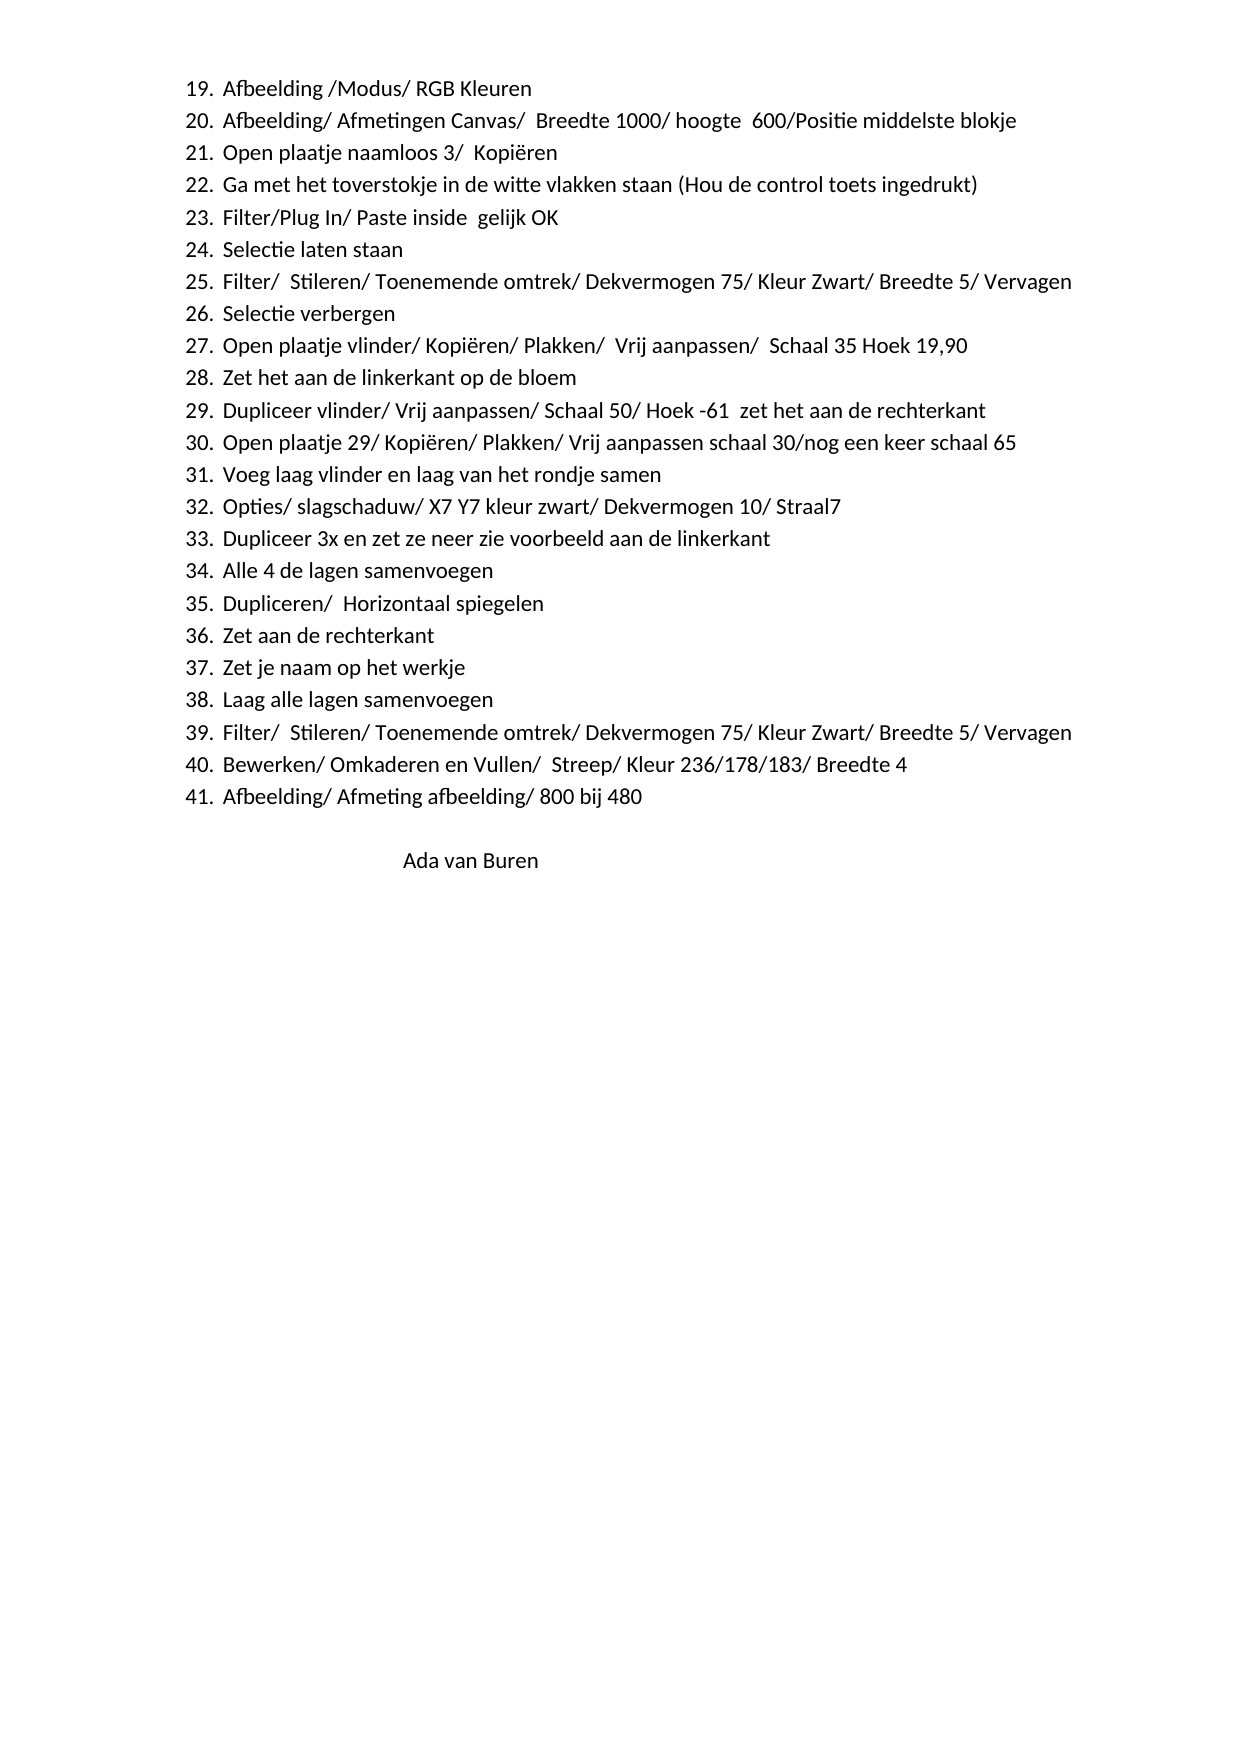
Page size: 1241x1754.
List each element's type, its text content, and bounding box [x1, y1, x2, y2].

list Alle 4 de lagen samenvoegen [185, 557, 1093, 585]
list Filter/ Stileren/ Toenemende omtrek/ Dekvermogen 75/ Kleur Zwart/ Breedte 5/ Vervagen [185, 718, 1093, 746]
list Open plaatje 29/ Kopiëren/ Plakken/ Vrij aanpassen schaal 30/nog een keer schaal 65 [185, 428, 1093, 456]
list Filter/Plug In/ Paste inside gelijk OK [185, 203, 1093, 231]
list Bewerken/ Omkaderen en Vullen/ Streep/ Kleur 236/178/183/ Breedte 4 [185, 750, 1093, 778]
list Zet je naam op het werkje [185, 653, 1093, 681]
list Open plaatje vlinder/ Kopiëren/ Plakken/ Vrij aanpassen/ Schaal 35 Hoek 19,90 [185, 331, 1093, 359]
list Ada van Buren [223, 846, 1093, 874]
list Laag alle lagen samenvoegen [185, 685, 1093, 713]
list Dupliceer 3x en zet ze neer zie voorbeeld aan de linkerkant [185, 524, 1093, 552]
list Afbeelding /Modus/ RGB Kleuren [185, 74, 1093, 102]
list Zet aan de rechterkant [185, 621, 1093, 649]
list Opties/ slagschaduw/ X7 Y7 kleur zwart/ Dekvermogen 10/ Straal7 [185, 492, 1093, 520]
list Filter/ Stileren/ Toenemende omtrek/ Dekvermogen 75/ Kleur Zwart/ Breedte 5/ Vervagen [185, 267, 1093, 295]
list Ga met het toverstokje in de witte vlakken staan (Hou de control toets ingedrukt) [185, 170, 1093, 198]
list Open plaatje naamloos 3/ Kopiëren [185, 138, 1093, 166]
list Zet het aan de linkerkant op de bloem [185, 363, 1093, 392]
list Voeg laag vlinder en laag van het rondje samen [185, 460, 1093, 488]
list Afbeelding/ Afmeting afbeelding/ 800 bij 480 [185, 782, 1093, 810]
list Dupliceer vlinder/ Vrij aanpassen/ Schaal 50/ Hoek -61 zet het aan de rechterkant [185, 396, 1093, 424]
list Selectie verbergen [185, 299, 1093, 327]
list Afbeelding/ Afmetingen Canvas/ Breedte 1000/ hoogte 600/Positie middelste blokje [185, 106, 1093, 134]
list Dupliceren/ Horizontaal spiegelen [185, 589, 1093, 617]
list Selectie laten staan [185, 235, 1093, 263]
